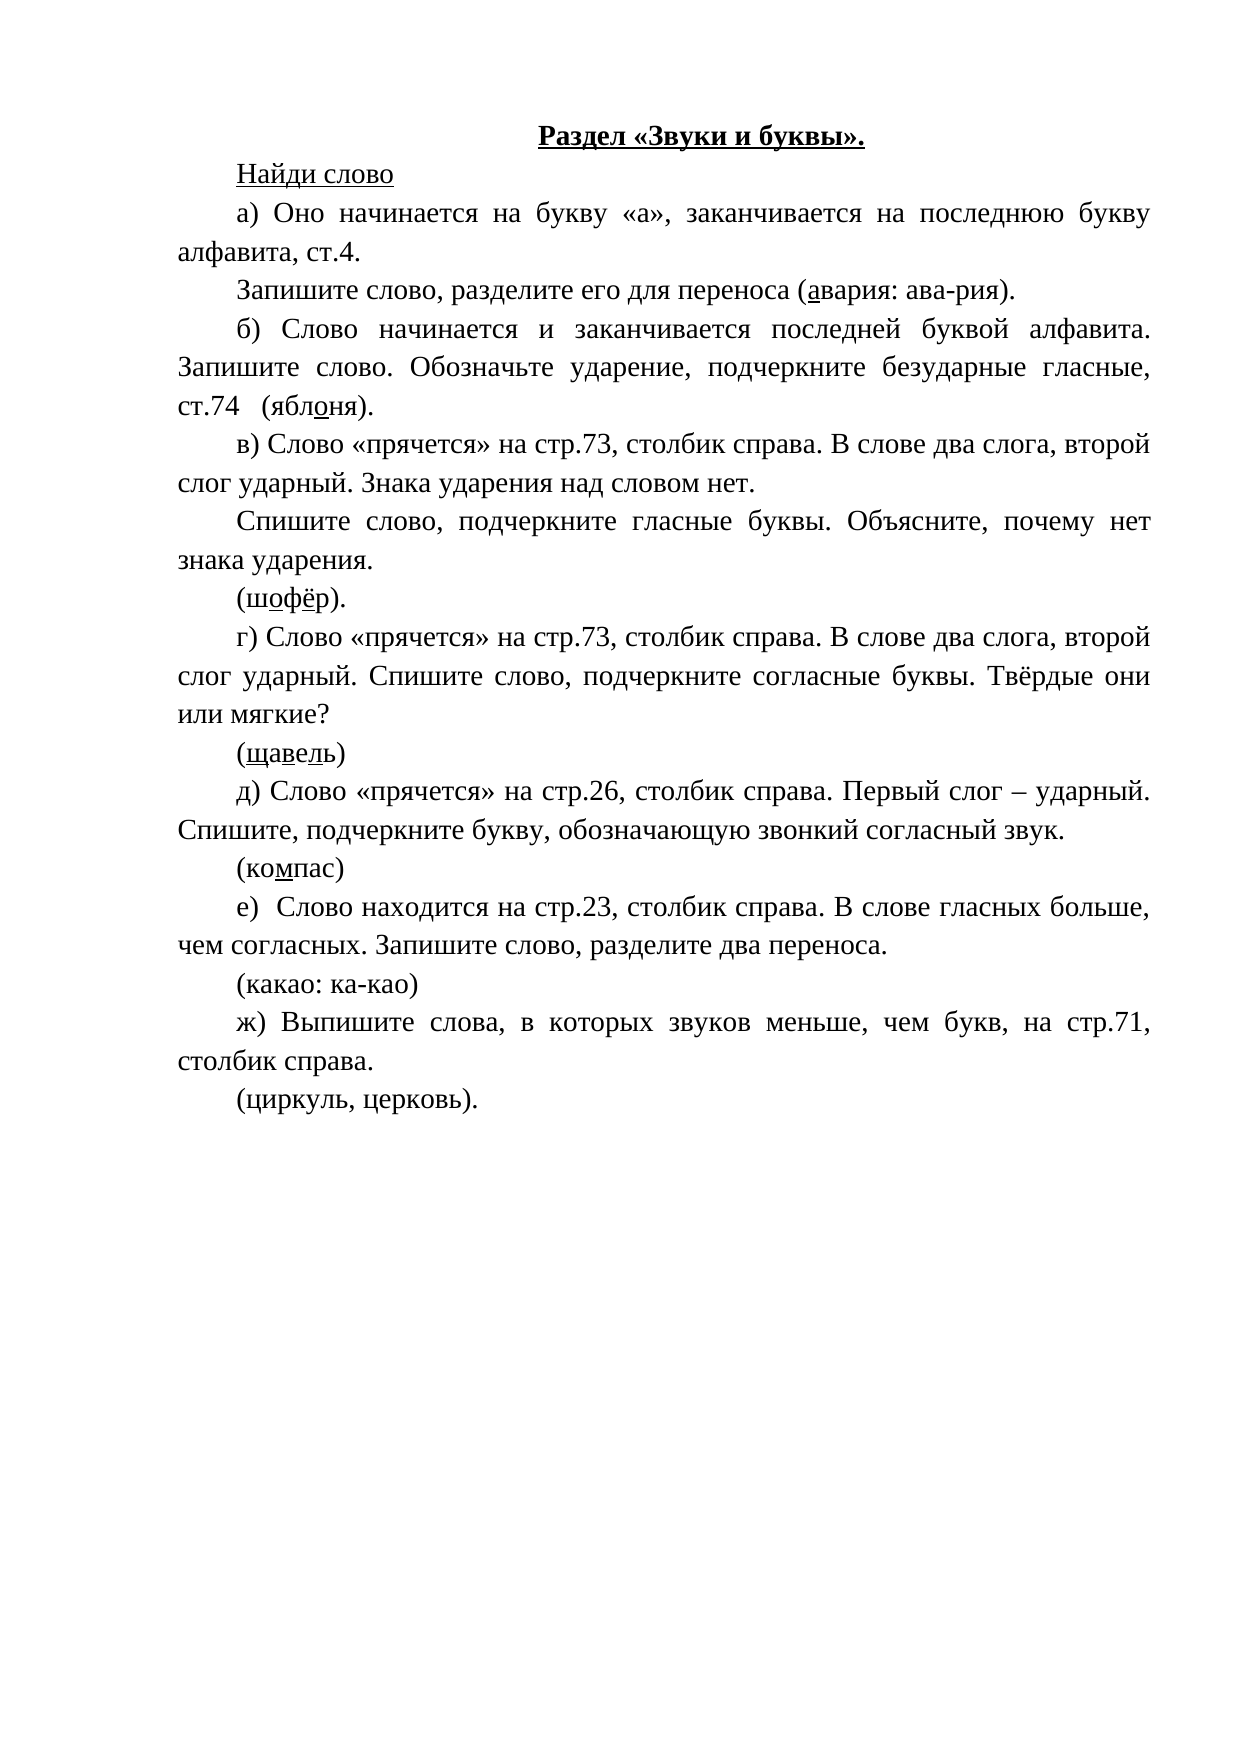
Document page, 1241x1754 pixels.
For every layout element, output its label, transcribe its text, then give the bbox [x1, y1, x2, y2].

text д) Слово «прячется» на стр.26, столбик справа. Первый слог – ударный. Спишите, подчеркните букву, обозначающую звонкий согласный звук. [177, 773, 1152, 845]
text (щавель) [177, 735, 1152, 768]
text (циркуль, церковь). [177, 1082, 1152, 1115]
text (какао: ка-као) [177, 966, 1152, 999]
text (компас) [177, 850, 1152, 884]
text Найди слово [177, 157, 1152, 190]
text б) Слово начинается и заканчивается последней буквой алфавита. Запишите слово. Обозначьте ударение, подчеркните безударные гласные, ст.74 (яблоня). [177, 311, 1152, 421]
text Запишите слово, разделите его для переноса (авария: ава-рия). [177, 272, 1152, 306]
text в) Слово «прячется» на стр.73, столбик справа. В слове два слога, второй слог ударный. Знака ударения над словом нет. [177, 426, 1152, 498]
text е) Слово находится на стр.23, столбик справа. В слове гласных больше, чем согласных. Запишите слово, разделите два переноса. [177, 889, 1152, 961]
text (шофёр). [177, 581, 1152, 614]
text а) Оно начинается на букву «а», заканчивается на последнюю букву алфавита, ст.4. [177, 195, 1152, 267]
text Раздел «Звуки и буквы». [251, 118, 1152, 152]
text г) Слово «прячется» на стр.73, столбик справа. В слове два слога, второй слог ударный. Спишите слово, подчеркните согласные буквы. Твёрдые они или мягкие? [177, 619, 1152, 730]
text ж) Выпишите слова, в которых звуков меньше, чем букв, на стр.71, столбик справа. [177, 1004, 1152, 1077]
text Спишите слово, подчеркните гласные буквы. Объясните, почему нет знака ударения. [177, 503, 1152, 576]
